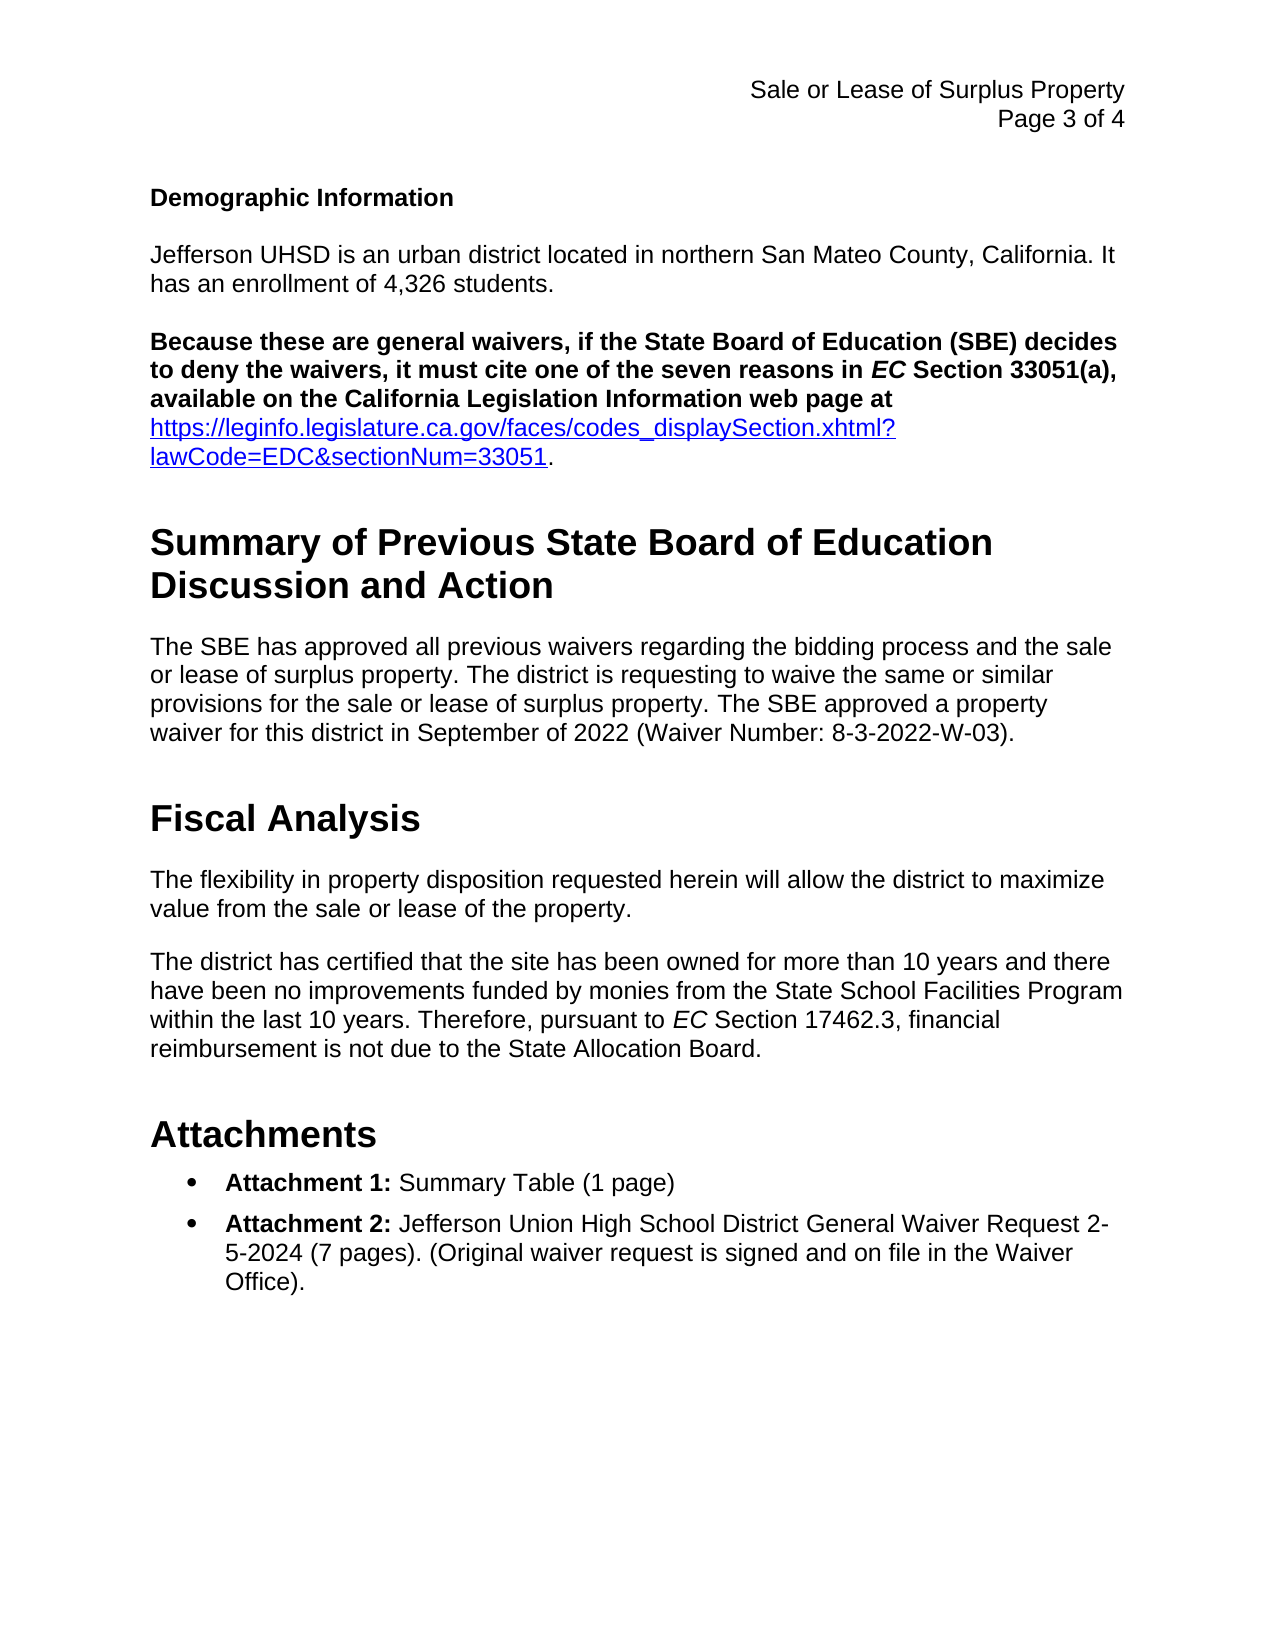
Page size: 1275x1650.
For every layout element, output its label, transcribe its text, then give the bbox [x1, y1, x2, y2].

list Attachment 1: Summary Table (1 page) [187, 1168, 1125, 1197]
list Attachment 2: Jefferson Union High School District General Waiver Request 2-5-2024 (7 pages). (Original waiver request is signed and on file in the Waiver Office). [187, 1209, 1125, 1296]
subtitle Demographic Information [150, 182, 1125, 211]
text Because these are general waivers, if the State Board of Education (SBE) decides to deny the waivers, it must cite one of the seven reasons in EC Section 33051(a), available on the California Legislation Information web page at https://leginfo.legislature.ca.gov/faces/codes_displaySection.xhtml?lawCode=EDC&sectionNum=33051. [150, 327, 1125, 470]
text The flexibility in property disposition requested herein will allow the district to maximize value from the sale or lease of the property. [150, 865, 1125, 922]
subtitle Summary of Previous State Board of Education Discussion and Action [150, 520, 1125, 607]
text Jefferson UHSD is an urban district located in northern San Mateo County, California. It has an enrollment of 4,326 students. [150, 240, 1125, 327]
text The district has certified that the site has been owned for more than 10 years and there have been no improvements funded by monies from the State School Facilities Program within the last 10 years. Therefore, pursuant to EC Section 17462.3, financial reimbursement is not due to the State Allocation Board. [150, 947, 1125, 1062]
text The SBE has approved all previous waivers regarding the bidding process and the sale or lease of surplus property. The district is requesting to waive the same or similar provisions for the sale or lease of surplus property. The SBE approved a property waiver for this district in September of 2022 (Waiver Number: 8-3-2022-W-03). [150, 632, 1125, 747]
subtitle Attachments [150, 1112, 1125, 1155]
subtitle Fiscal Analysis [150, 797, 1125, 840]
